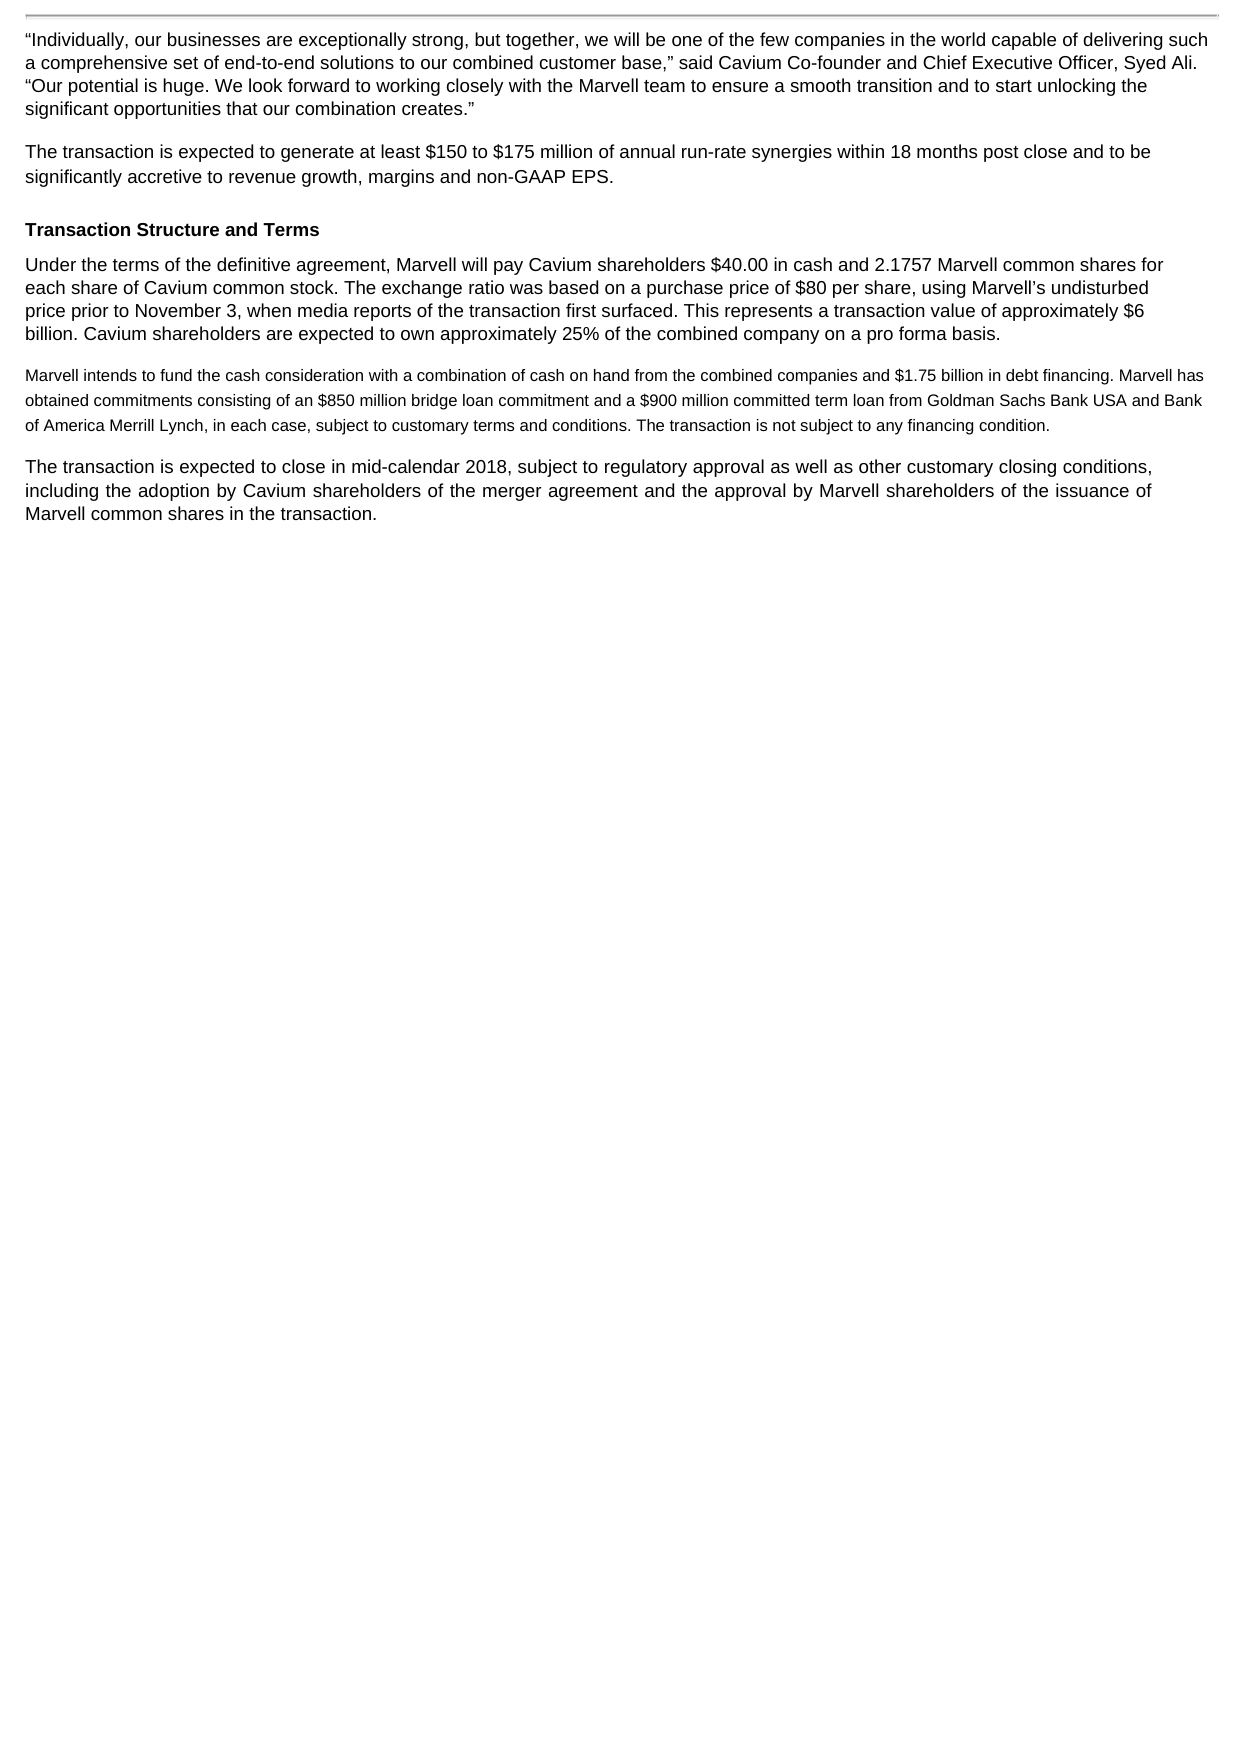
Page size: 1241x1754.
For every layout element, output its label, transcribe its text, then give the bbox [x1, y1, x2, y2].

text The transaction is expected to generate at least $150 to $175 million of annual run-rate synergies within 18 months post close and to be significantly accretive to revenue growth, margins and non-GAAP EPS. [25, 141, 1211, 187]
picture [23, 14, 1220, 21]
text The transaction is expected to close in mid-calendar 2018, subject to regulatory approval as well as other customary closing conditions, including the adoption by Cavium shareholders of the merger agreement and the approval by Marvell shareholders of the issuance of Marvell common shares in the transaction. [25, 456, 1153, 524]
text Marvell intends to fund the cash consideration with a combination of cash on hand from the combined companies and $1.75 billion in debt financing. Marvell has obtained commitments consisting of an $850 million bridge loan commitment and a $900 million committed term loan from Goldman Sachs Bank USA and Bank of America Merrill Lynch, in each case, subject to customary terms and conditions. The transaction is not subject to any financing condition. [25, 366, 1211, 435]
text Under the terms of the definitive agreement, Marvell will pay Cavium shareholders $40.00 in cash and 2.1757 Marvell common shares for each share of Cavium common stock. The exchange ratio was based on a purchase price of $80 per share, using Marvell’s undisturbed price prior to November 3, when media reports of the transaction first surfaced. This represents a transaction value of approximately $6 billion. Cavium shareholders are expected to own approximately 25% of the combined company on a pro forma basis. [25, 253, 1180, 344]
text “Individually, our businesses are exceptionally strong, but together, we will be one of the few companies in the world capable of delivering such a comprehensive set of end-to-end solutions to our combined customer base,” said Cavium Co-founder and Chief Executive Officer, Syed Ali. “Our potential is huge. We look forward to working closely with the Marvell team to ensure a smooth transition and to start unlocking the significant opportunities that our combination creates.” [25, 28, 1211, 120]
text Transaction Structure and Terms [25, 219, 1211, 241]
